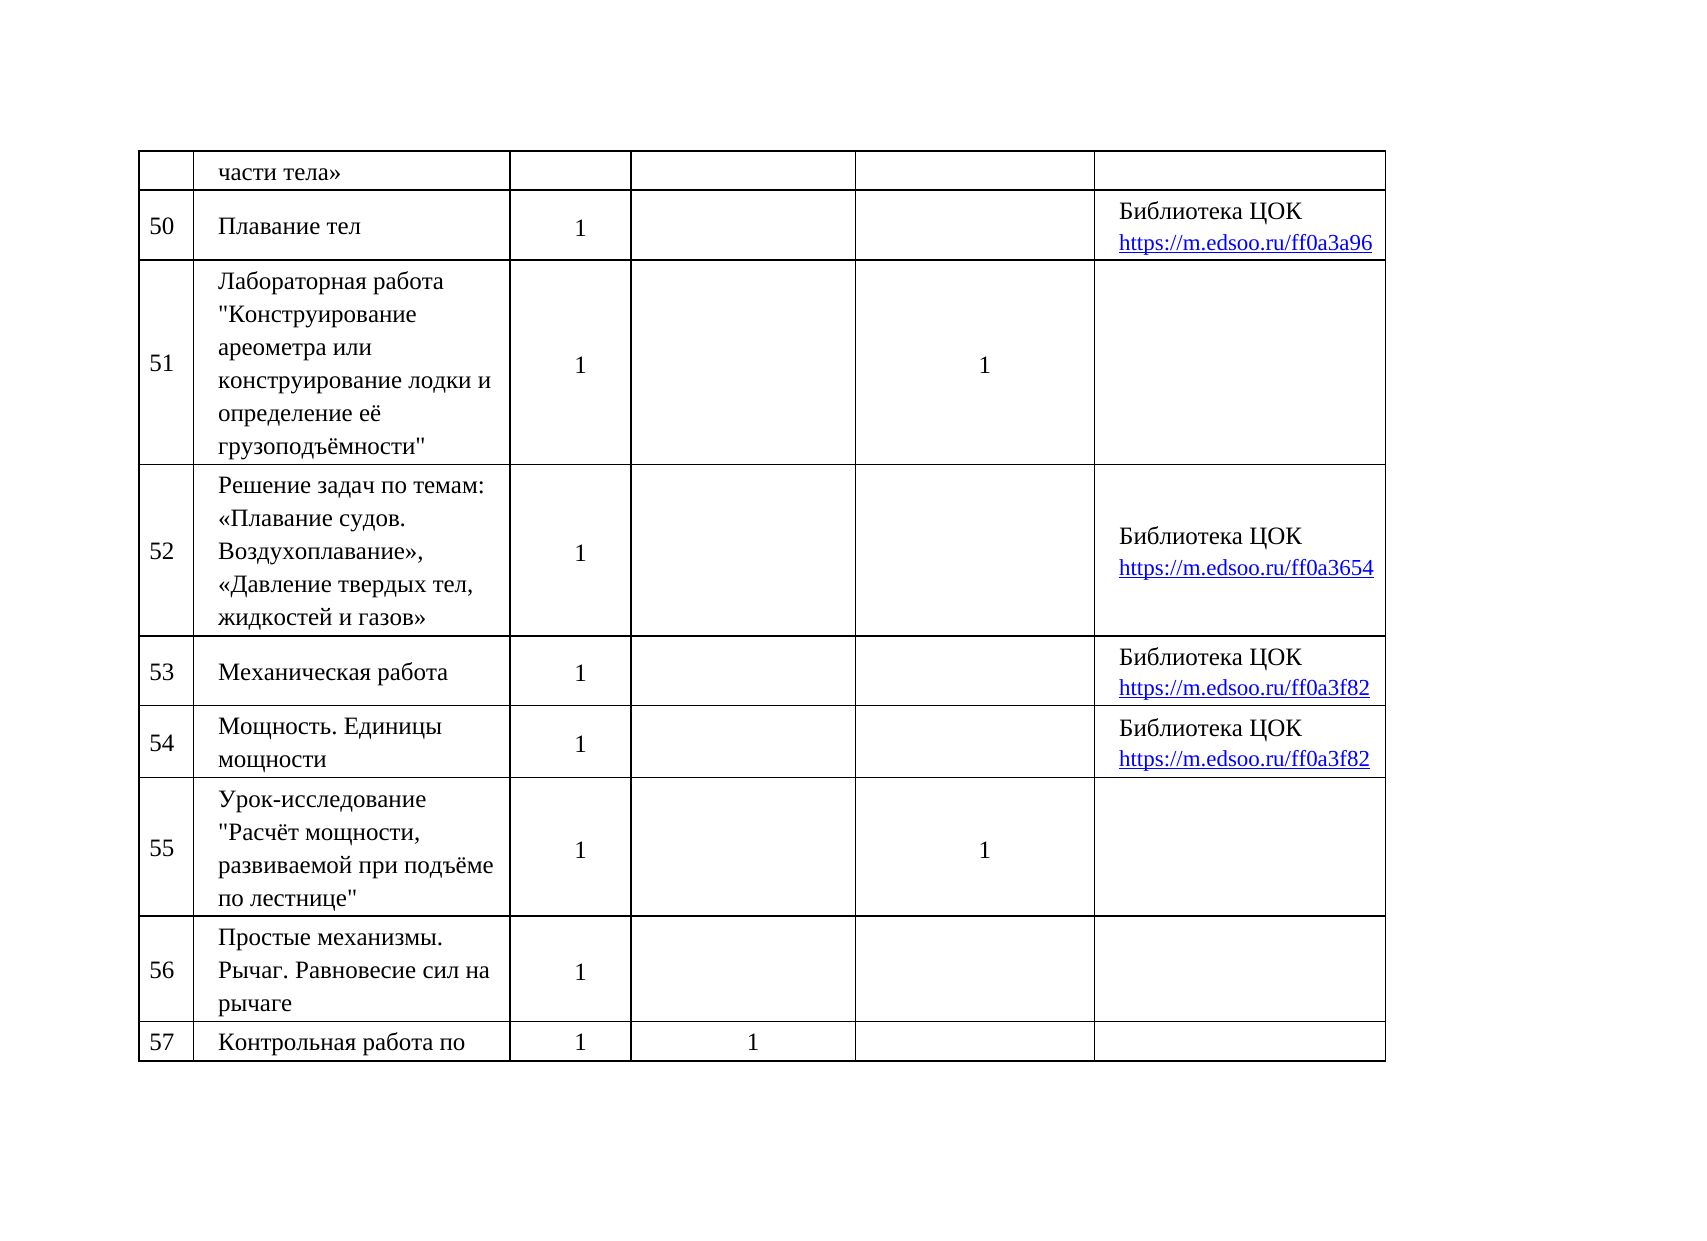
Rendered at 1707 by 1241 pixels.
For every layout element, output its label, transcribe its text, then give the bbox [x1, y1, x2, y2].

table_cell Библиотека ЦОК https://m.edsoo.ru/ff0a3f82 [1095, 637, 1385, 704]
table_cell 1 [511, 191, 630, 259]
table_cell Простые механизмы. Рычаг. Равновесие сил на рычаге [194, 917, 509, 1021]
table_cell 1 [511, 465, 630, 635]
table_cell 56 [140, 917, 193, 1021]
table_cell [632, 778, 855, 915]
table_cell Библиотека ЦОК https://m.edsoo.ru/ff0a3f82 [1095, 706, 1385, 777]
table_cell Библиотека ЦОК https://m.edsoo.ru/ff0a3654 [1095, 465, 1385, 635]
table_cell [632, 637, 855, 704]
table_cell [856, 917, 1094, 1021]
table_cell Решение задач по темам: «Плавание судов. Воздухоплавание», «Давление твердых тел, жидкостей и газов» [194, 465, 509, 635]
table_cell 1 [632, 1022, 855, 1060]
table_cell 49 [140, 152, 193, 189]
table_cell 1 [856, 261, 1094, 463]
table_cell [632, 261, 855, 463]
table_cell [1095, 778, 1385, 915]
table_cell [1095, 917, 1385, 1021]
table_cell 1 [511, 152, 630, 189]
table_cell [632, 706, 855, 777]
table_cell [632, 917, 855, 1021]
table_cell Лабораторная работа "Конструирование ареометра или конструирование лодки и определение её грузоподъёмности" [194, 261, 509, 463]
table_cell 53 [140, 637, 193, 704]
table_cell 52 [140, 465, 193, 635]
table_cell 57 [140, 1022, 193, 1060]
table_cell Мощность. Единицы мощности [194, 706, 509, 777]
table_cell 51 [140, 261, 193, 463]
table_cell [856, 465, 1094, 635]
table_cell [632, 152, 855, 189]
table_cell 1 [511, 778, 630, 915]
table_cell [194, 1022, 509, 1060]
table_cell Урок-исследование "Расчёт мощности, развиваемой при подъёме по лестнице" [194, 778, 509, 915]
table_cell Механическая работа [194, 637, 509, 704]
table_cell [1095, 261, 1385, 463]
table_cell 1 [511, 706, 630, 777]
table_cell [1095, 152, 1385, 189]
table_cell 1 [511, 917, 630, 1021]
table_cell [856, 706, 1094, 777]
table_cell 55 [140, 778, 193, 915]
table_cell 1 [856, 152, 1094, 189]
table_cell 1 [856, 778, 1094, 915]
table_cell 1 [511, 261, 630, 463]
table_cell Плавание тел [194, 191, 509, 259]
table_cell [194, 152, 509, 189]
table_cell Библиотека ЦОК https://m.edsoo.ru/ff0a3a96 [1095, 191, 1385, 259]
table_cell [1095, 1022, 1385, 1060]
table_cell 1 [511, 1022, 630, 1060]
table_cell 54 [140, 706, 193, 777]
table_cell 1 [511, 637, 630, 704]
table_cell [856, 1022, 1094, 1060]
table_cell [632, 465, 855, 635]
table_cell [632, 191, 855, 259]
table_cell 50 [140, 191, 193, 259]
table_cell [856, 191, 1094, 259]
table_cell [856, 637, 1094, 704]
